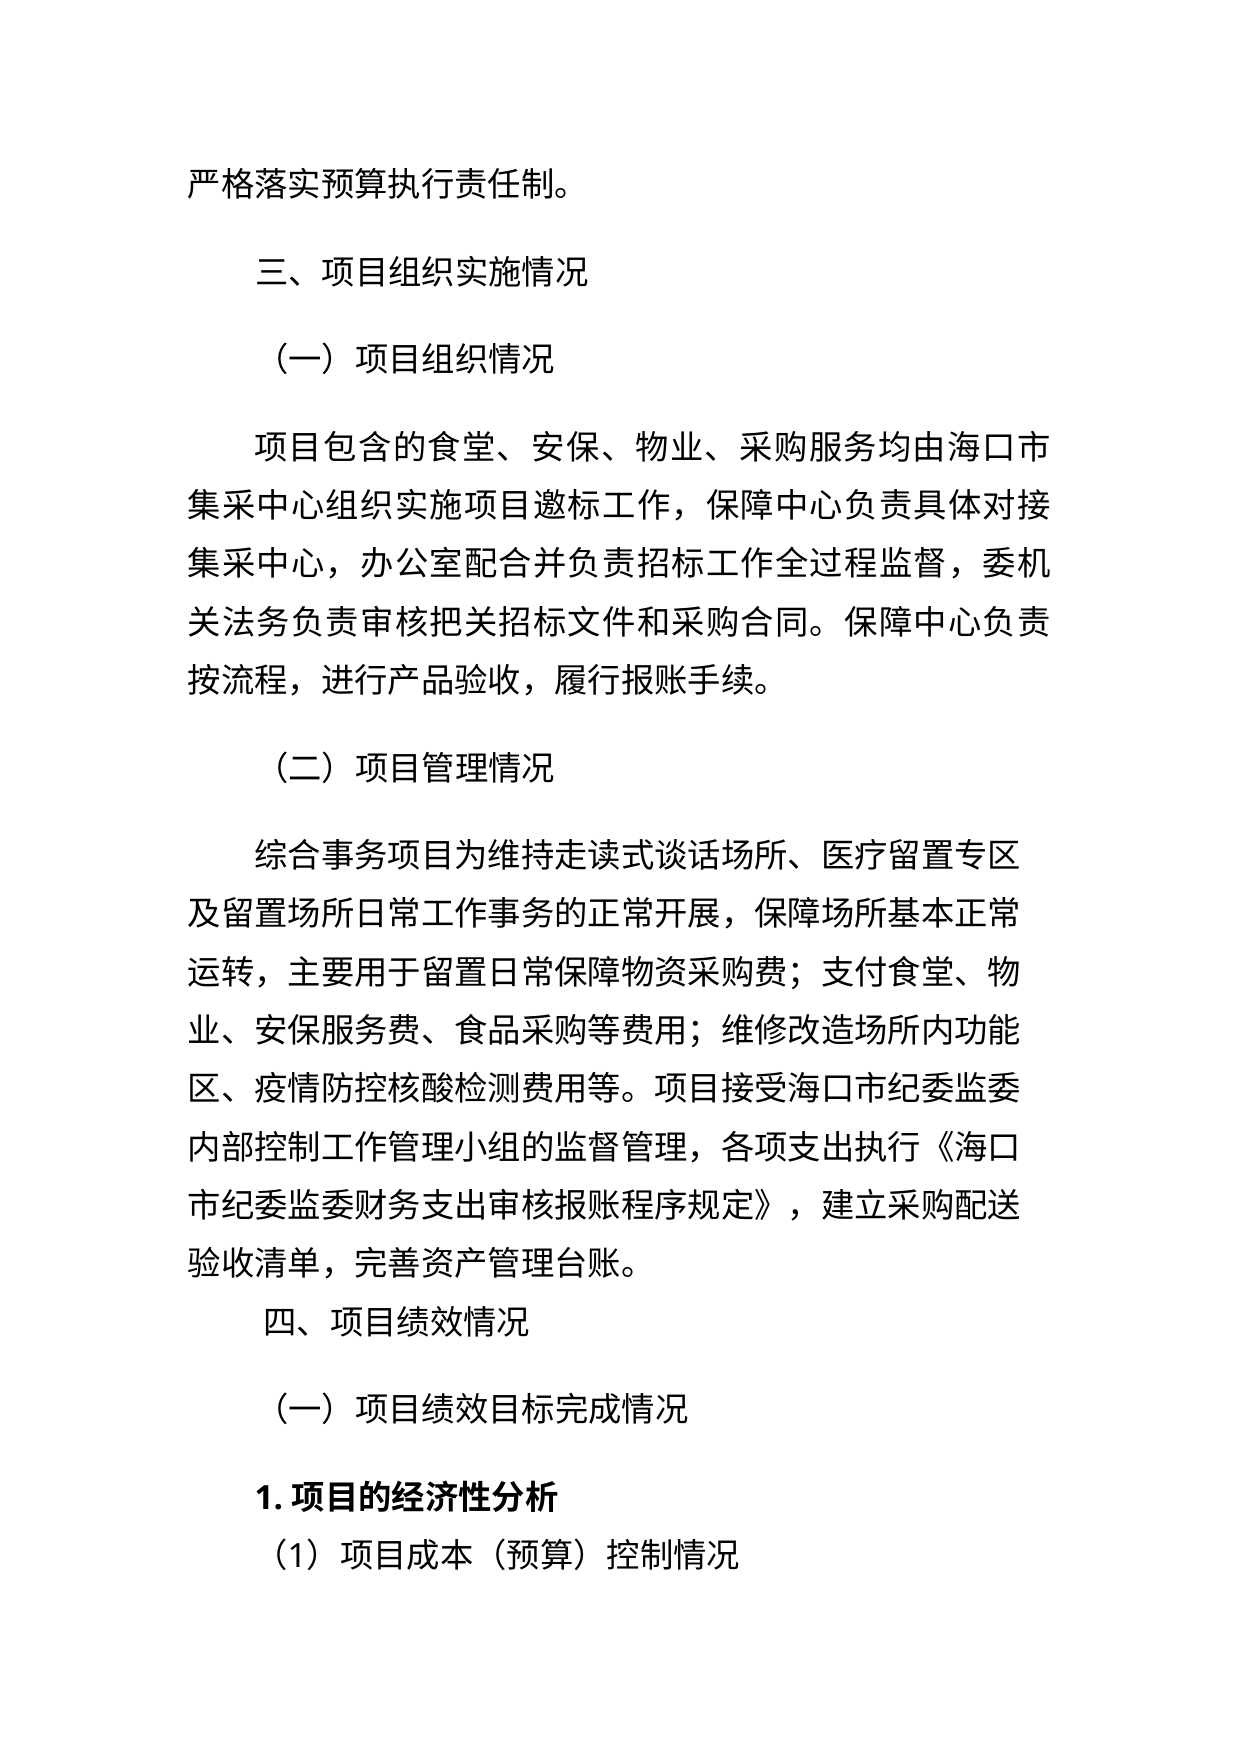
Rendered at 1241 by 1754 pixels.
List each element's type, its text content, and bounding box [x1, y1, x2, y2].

text 1. 项目的经济性分析 [187, 1462, 1053, 1521]
text （一）项目组织情况 [187, 325, 1053, 383]
text 三、项目组织实施情况 [187, 237, 1053, 296]
text 四、项目绩效情况 [187, 1287, 1053, 1346]
text 综合事务项目为维持走读式谈话场所、医疗留置专区及留置场所日常工作事务的正常开展，保障场所基本正常运转，主要用于留置日常保障物资采购费；支付食堂、物业、安保服务费、食品采购等费用；维修改造场所内功能区、疫情防控核酸检测费用等。项目接受海口市纪委监委内部控制工作管理小组的监督管理，各项支出执行《海口市纪委监委财务支出审核报账程序规定》，建立采购配送验收清单，完善资产管理台账。 [187, 821, 1053, 1287]
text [187, 150, 1053, 208]
text （二）项目管理情况 [187, 733, 1053, 792]
text （1）项目成本（预算）控制情况 [187, 1521, 1053, 1579]
text 项目包含的食堂、安保、物业、采购服务均由海口市集采中心组织实施项目邀标工作，保障中心负责具体对接集采中心，办公室配合并负责招标工作全过程监督，委机关法务负责审核把关招标文件和采购合同。保障中心负责按流程，进行产品验收，履行报账手续。 [187, 412, 1053, 704]
text （一）项目绩效目标完成情况 [187, 1375, 1053, 1433]
